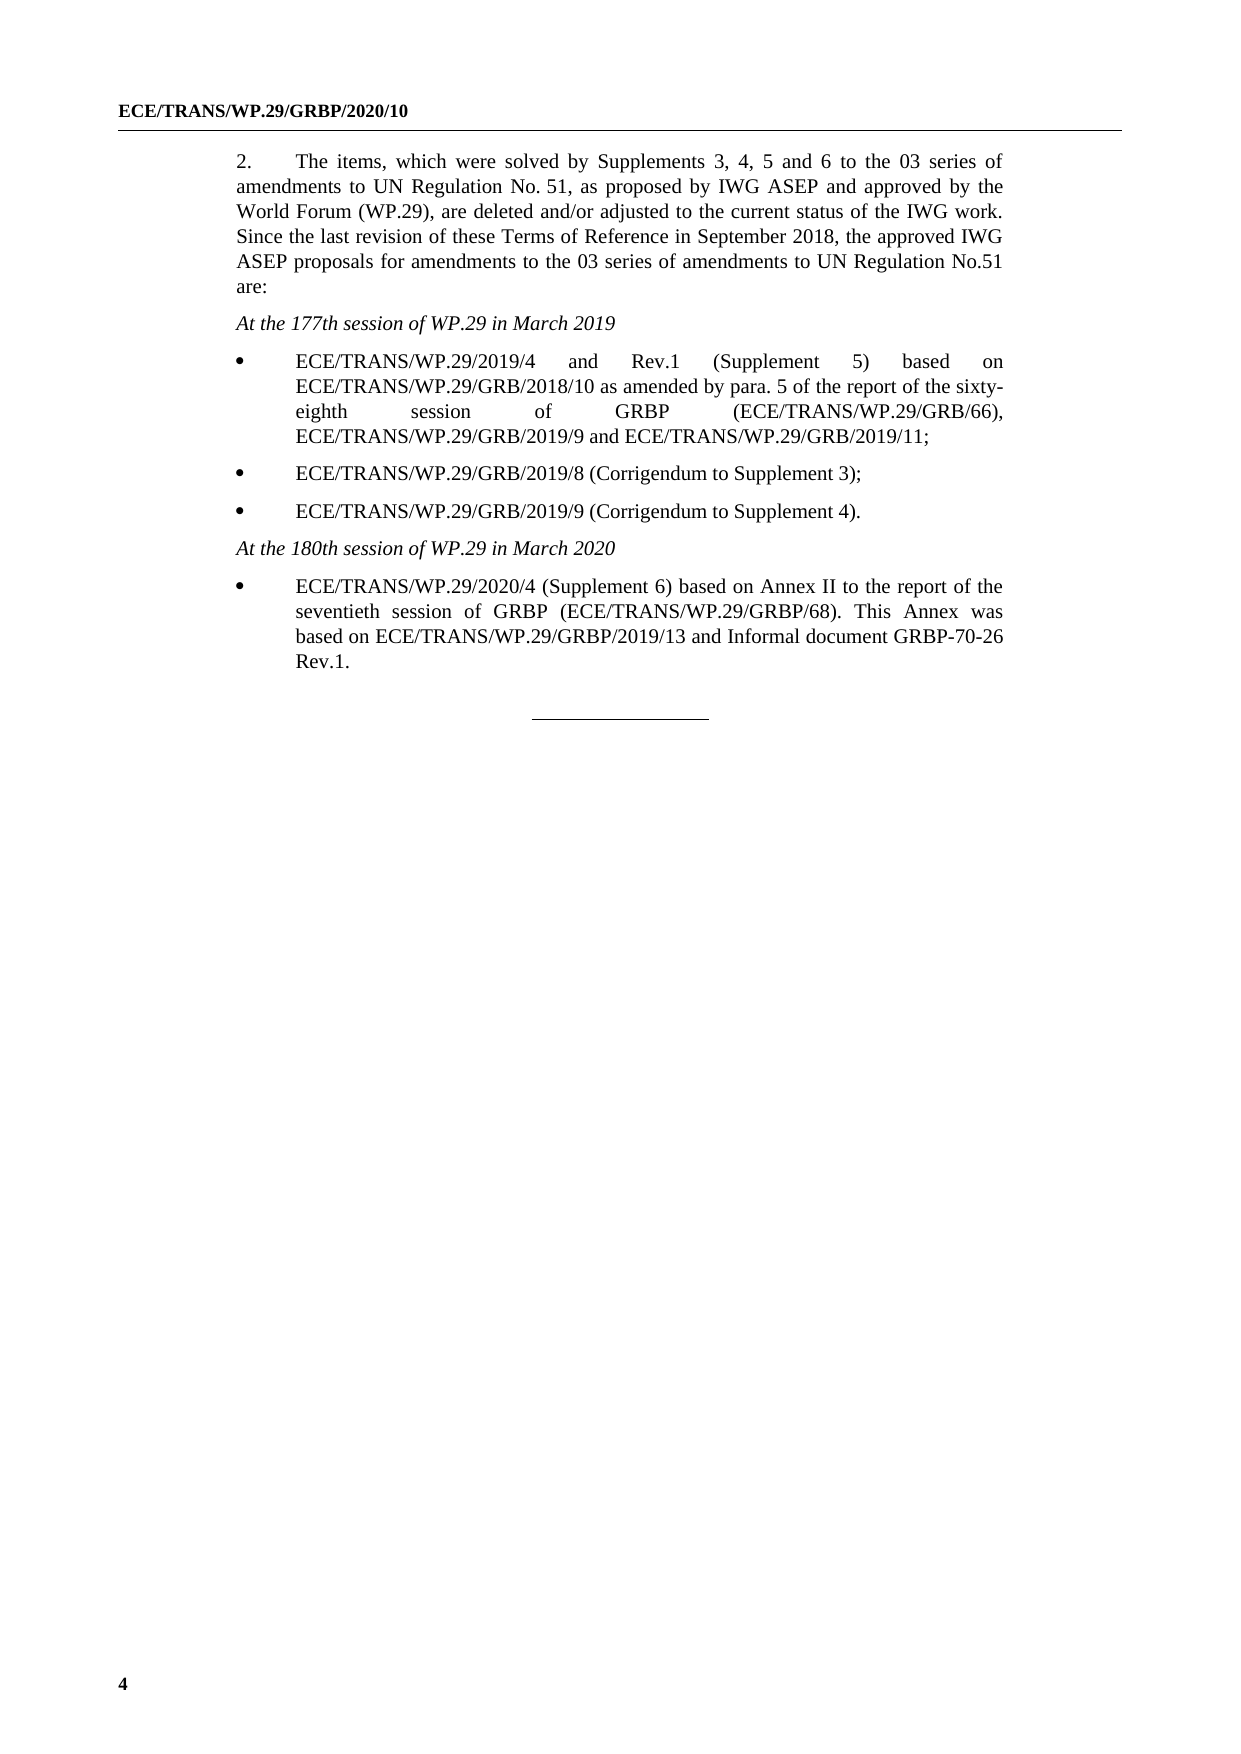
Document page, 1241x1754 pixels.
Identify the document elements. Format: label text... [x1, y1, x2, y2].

text At the 177th session of WP.29 in March 2019 [236, 310, 1004, 335]
list ECE/TRANS/WP.29/GRB/2019/8 (Corrigendum to Supplement 3); [236, 460, 1004, 485]
text At the 180th session of WP.29 in March 2020 [236, 535, 1004, 560]
text 2. The items, which were solved by Supplements 3, 4, 5 and 6 to the 03 series of amendments to UN Regulation No. 51, as proposed by IWG ASEP and approved by the World Forum (WP.29), are deleted and/or adjusted to the current status of the IWG work. Since the last revision of these Terms of Reference in September 2018, the approved IWG ASEP proposals for amendments to the 03 series of amendments to UN Regulation No.51 are: [236, 148, 1004, 298]
list ECE/TRANS/WP.29/2020/4 (Supplement 6) based on Annex II to the report of the seventieth session of GRBP (ECE/TRANS/WP.29/GRBP/68). This Annex was based on ECE/TRANS/WP.29/GRBP/2019/13 and Informal document GRBP-70-26 Rev.1. [236, 573, 1004, 673]
list ECE/TRANS/WP.29/2019/4 and Rev.1 (Supplement 5) based on ECE/TRANS/WP.29/GRB/2018/10 as amended by para. 5 of the report of the sixty-eighth session of GRBP (ECE/TRANS/WP.29/GRB/66), ECE/TRANS/WP.29/GRB/2019/9 and ECE/TRANS/WP.29/GRB/2019/11; [236, 348, 1004, 448]
list ECE/TRANS/WP.29/GRB/2019/9 (Corrigendum to Supplement 4). [236, 498, 1004, 523]
